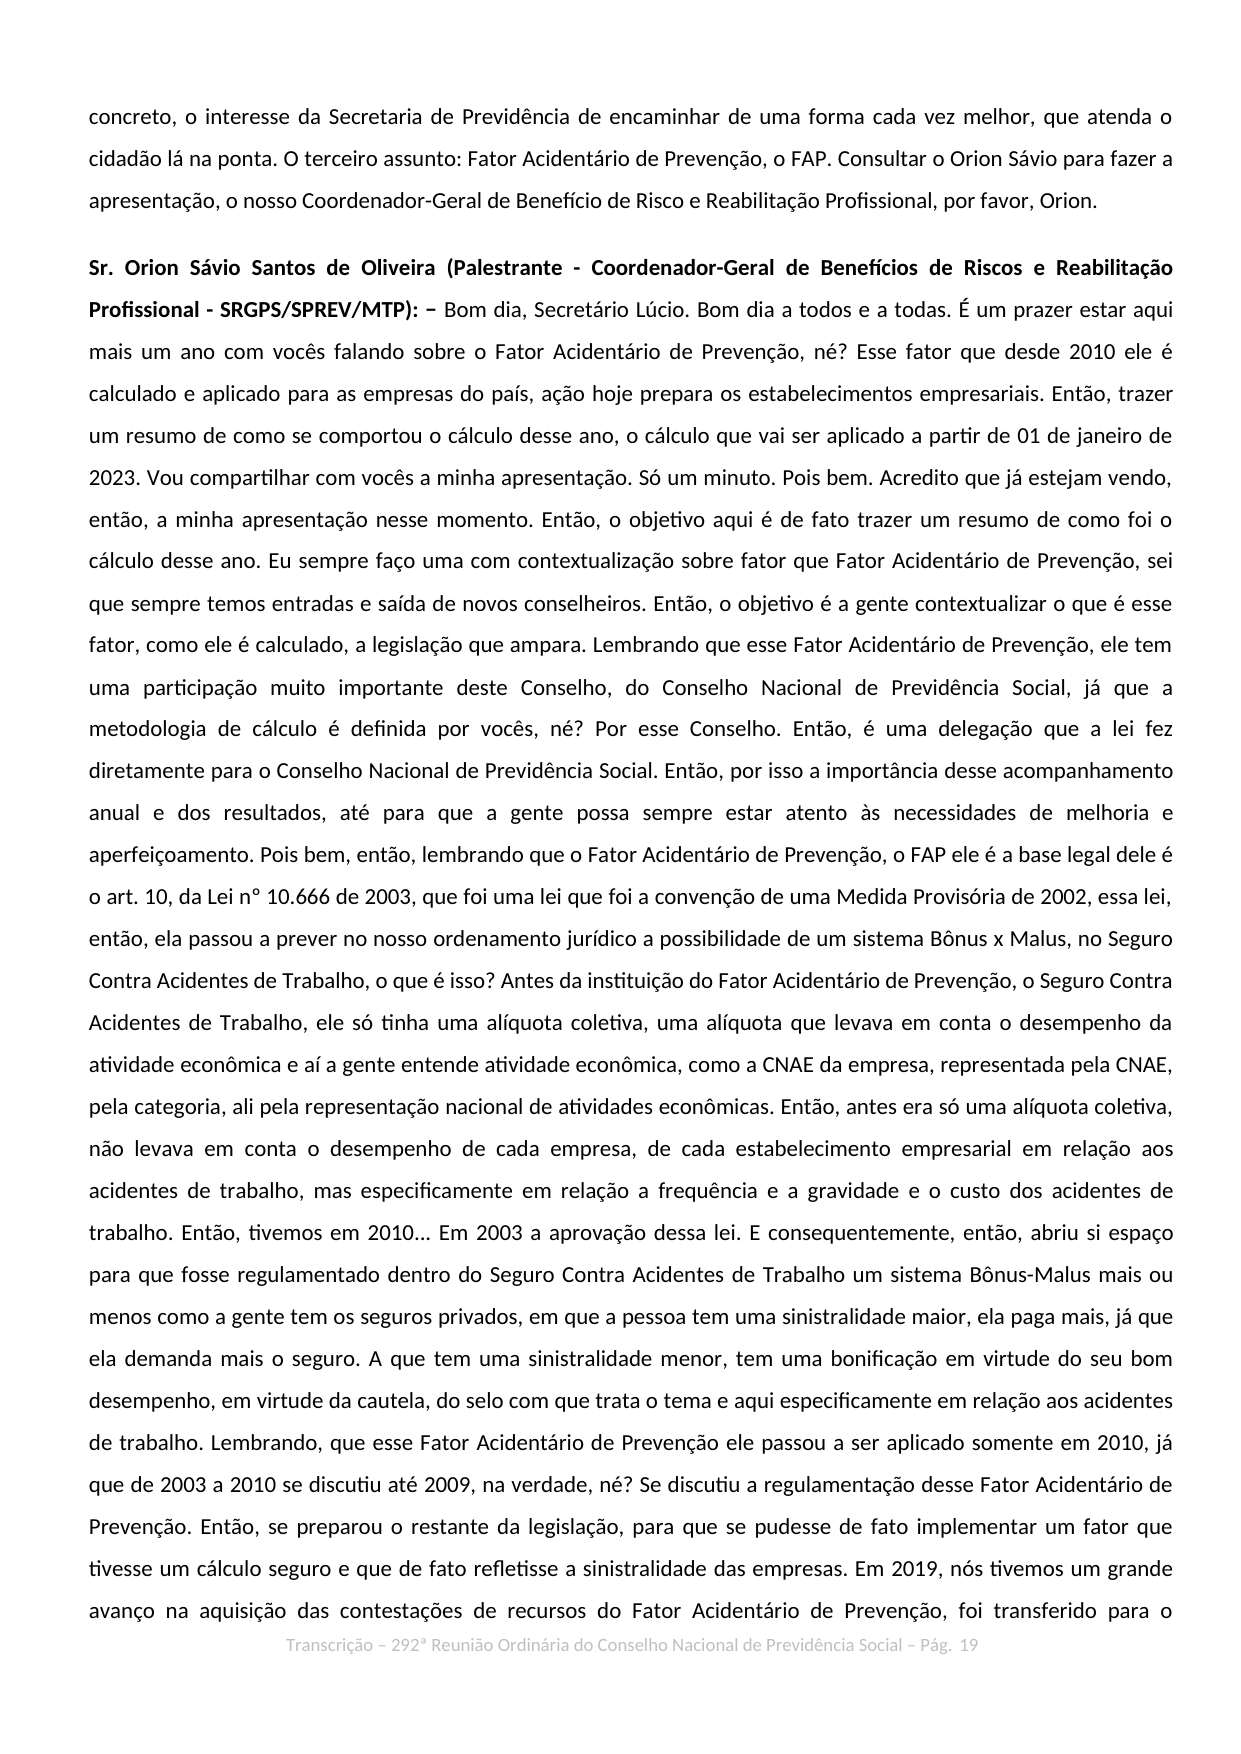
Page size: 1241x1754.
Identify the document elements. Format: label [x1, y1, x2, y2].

text [89, 253, 1175, 1624]
text [89, 102, 1175, 214]
